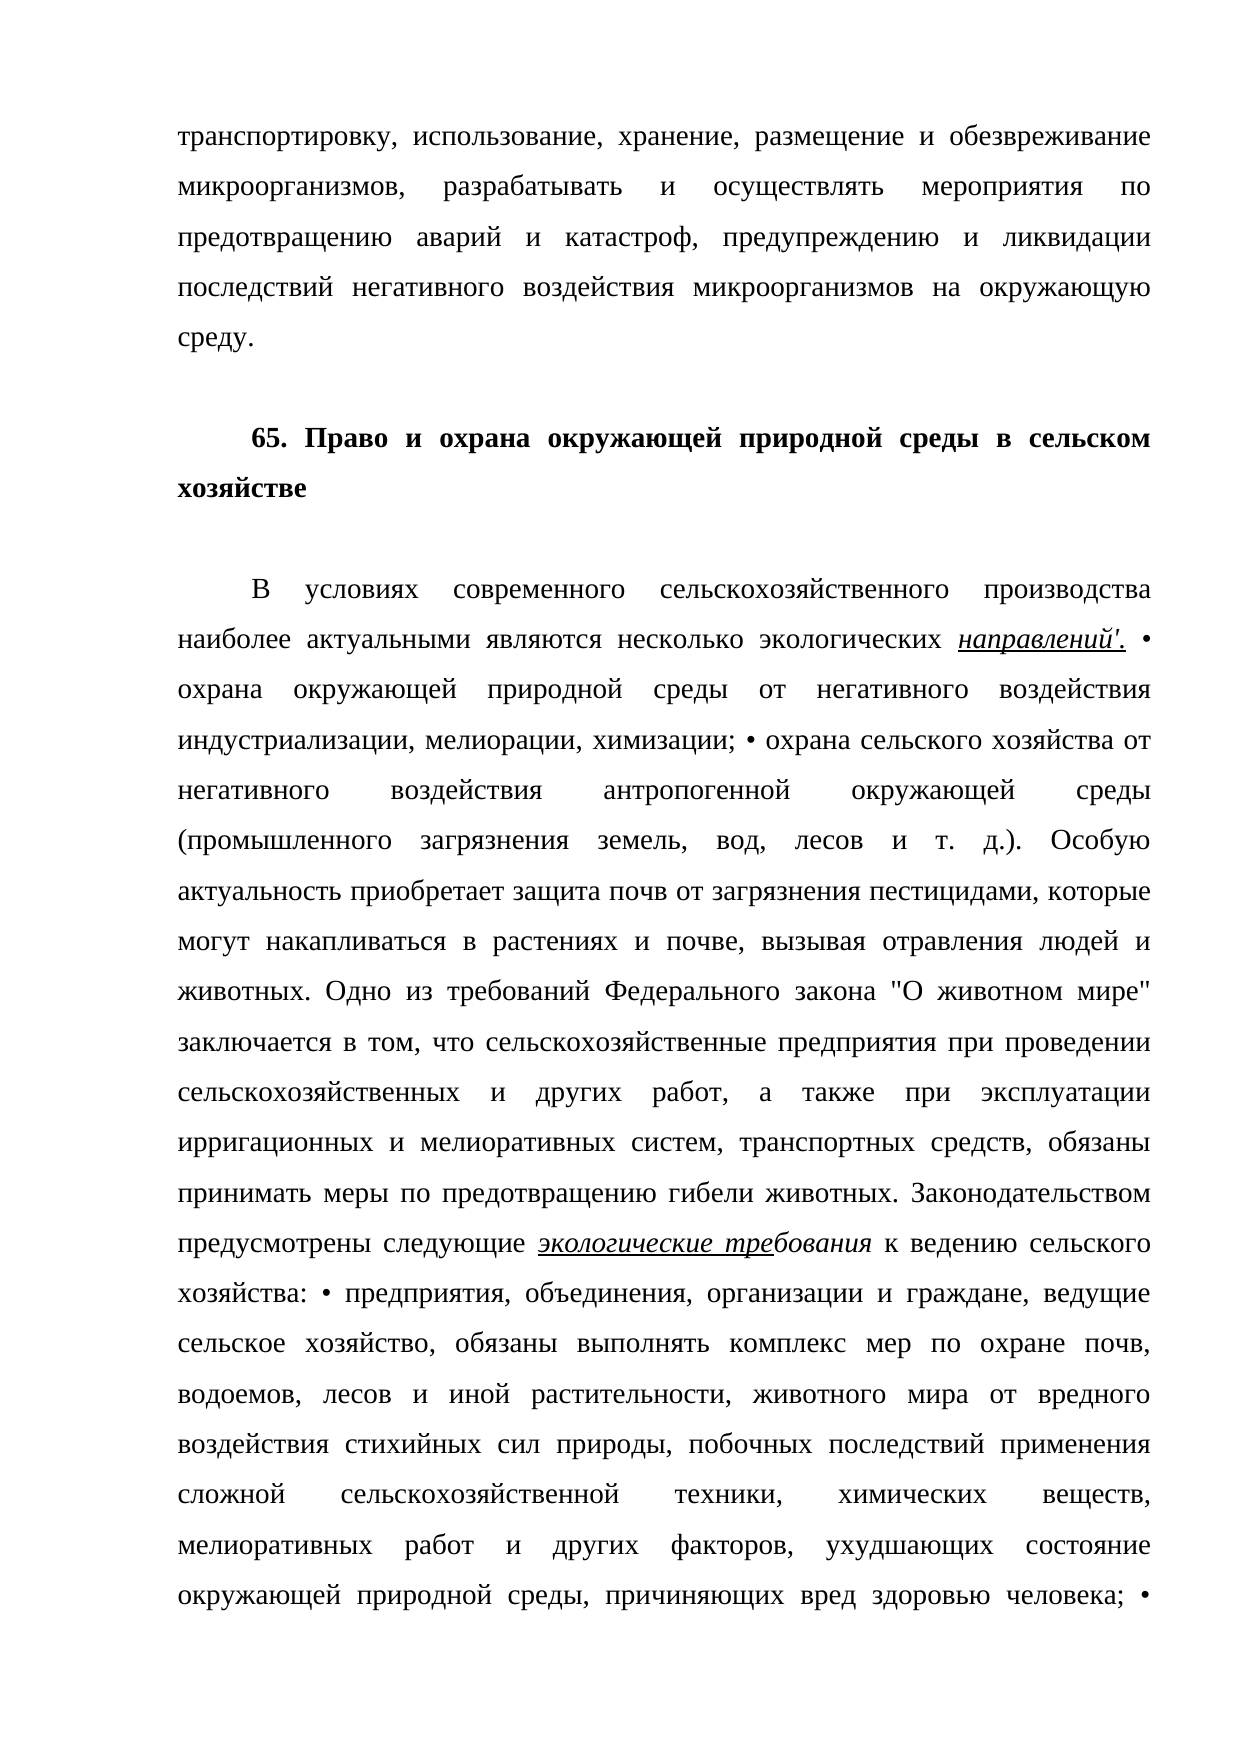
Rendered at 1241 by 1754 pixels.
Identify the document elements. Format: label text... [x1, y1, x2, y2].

text 65. Право и охрана окружающей природной среды в сельском хозяйстве [177, 420, 1152, 504]
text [177, 571, 1152, 1611]
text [177, 118, 1152, 353]
